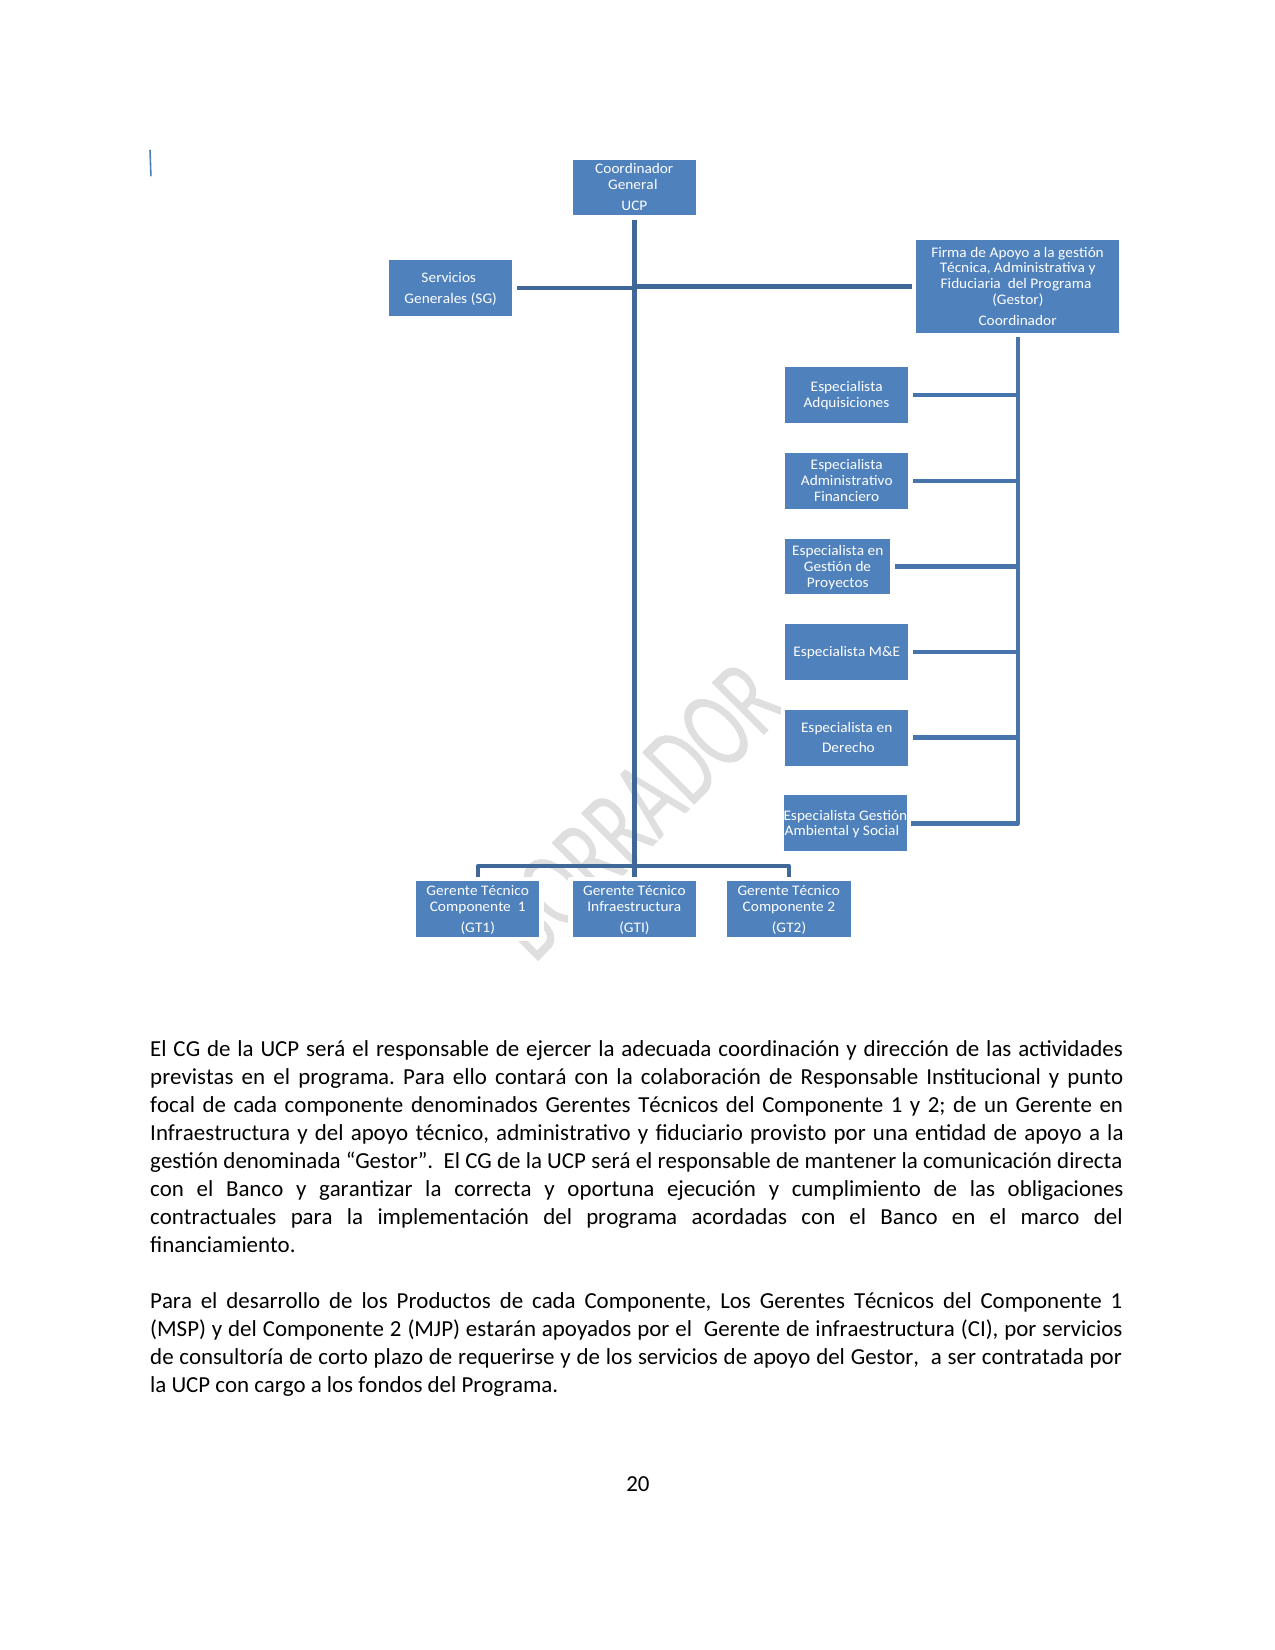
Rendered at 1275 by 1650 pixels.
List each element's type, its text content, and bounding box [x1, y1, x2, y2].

text Para el desarrollo de los Productos de cada Componente, Los Gerentes Técnicos del Componente 1 (MSP) y del Componente 2 (MJP) estarán apoyados por el Gerente de infraestructura (CI), por servicios de consultoría de corto plazo de requerirse y de los servicios de apoyo del Gestor, a ser contratada por la UCP con cargo a los fondos del Programa. [150, 1286, 1125, 1398]
text El CG de la UCP será el responsable de ejercer la adecuada coordinación y dirección de las actividades previstas en el programa. Para ello contará con la colaboración de Responsable Institucional y punto focal de cada componente denominados Gerentes Técnicos del Componente 1 y 2; de un Gerente en Infraestructura y del apoyo técnico, administrativo y fiduciario provisto por una entidad de apoyo a la gestión denominada “Gestor”. El CG de la UCP será el responsable de mantener la comunicación directa con el Banco y garantizar la correcta y oportuna ejecución y cumplimiento de las obligaciones contractuales para la implementación del programa acordadas con el Banco en el marco del financiamiento. [150, 1034, 1125, 1258]
